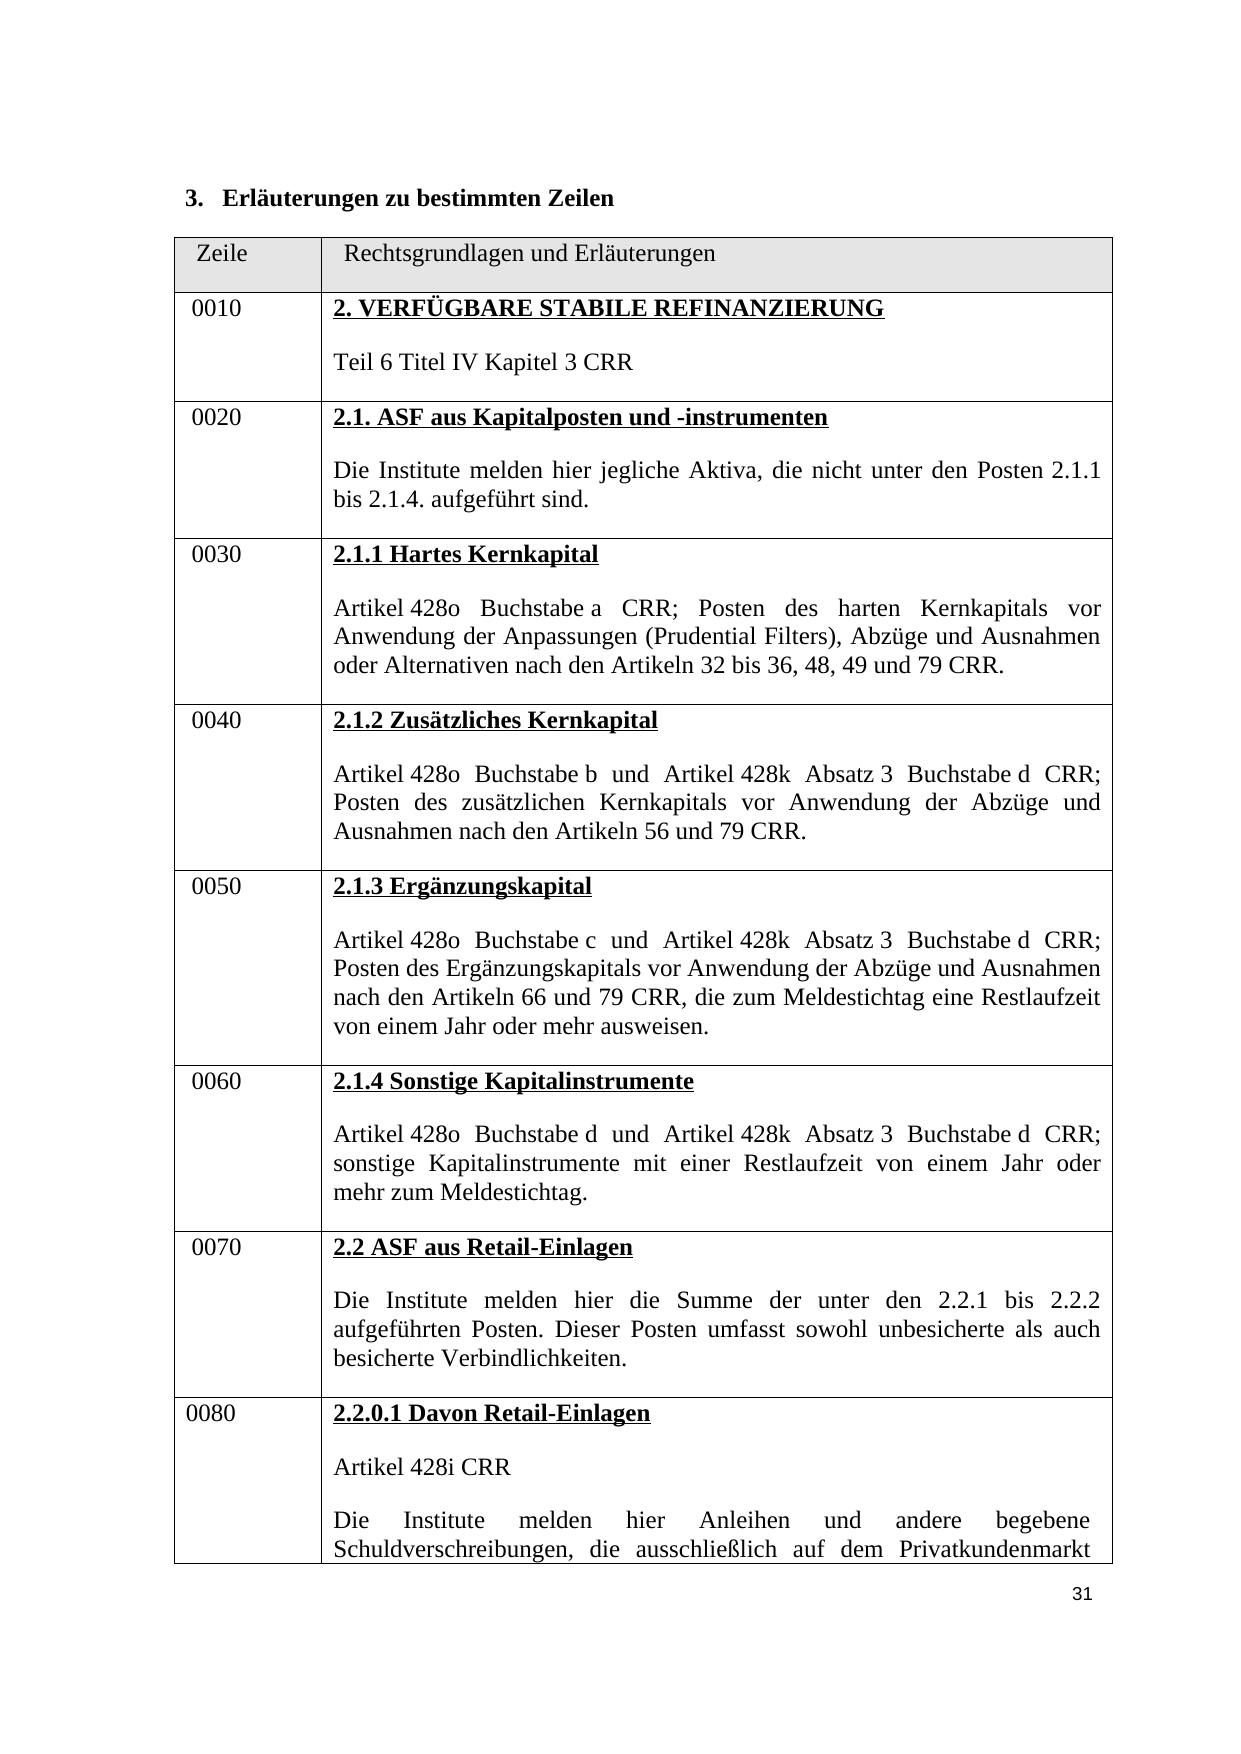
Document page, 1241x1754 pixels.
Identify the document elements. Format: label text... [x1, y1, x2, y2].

table_cell 0030 [175, 539, 321, 704]
table_cell 2.1.4 Sonstige Kapitalinstrumente Artikel 428o Buchstabe d und Artikel 428k Absatz 3 Buchstabe d CRR; sonstige Kapitalinstrumente mit einer Restlaufzeit von einem Jahr oder mehr zum Meldestichtag. [322, 1066, 1112, 1231]
table_cell 0010 [175, 293, 321, 401]
table_cell 2. VERFÜGBARE STABILE REFINANZIERUNG Teil 6 Titel IV Kapitel 3 CRR [322, 293, 1112, 401]
table_cell 2.1.3 Ergänzungskapital Artikel 428o Buchstabe c und Artikel 428k Absatz 3 Buchstabe d CRR; Posten des Ergänzungskapitals vor Anwendung der Abzüge und Ausnahmen nach den Artikeln 66 und 79 CRR, die zum Meldestichtag eine Restlaufzeit von einem Jahr oder mehr ausweisen. [322, 871, 1112, 1065]
table_cell 2.1.1 Hartes Kernkapital Artikel 428o Buchstabe a CRR; Posten des harten Kernkapitals vor Anwendung der Anpassungen (Prudential Filters), Abzüge und Ausnahmen oder Alternativen nach den Artikeln 32 bis 36, 48, 49 und 79 CRR. [322, 539, 1112, 704]
table_header Rechtsgrundlagen und Erläuterungen [322, 238, 1112, 292]
table_cell 0070 [175, 1232, 321, 1397]
table_cell 0020 [175, 402, 321, 538]
table_cell 2.2 ASF aus Retail-Einlagen Die Institute melden hier die Summe der unter den 2.2.1 bis 2.2.2 aufgeführten Posten. Dieser Posten umfasst sowohl unbesicherte als auch besicherte Verbindlichkeiten. [322, 1232, 1112, 1397]
table_cell 0040 [175, 705, 321, 870]
table_cell 2.1. ASF aus Kapitalposten und -instrumenten Die Institute melden hier jegliche Aktiva, die nicht unter den Posten 2.1.1 bis 2.1.4. aufgeführt sind. [322, 402, 1112, 538]
list Erläuterungen zu bestimmten Zeilen [185, 183, 1092, 212]
table_cell 0080 [175, 1398, 321, 1563]
table_header Zeile [175, 238, 321, 292]
table_cell 0050 [175, 871, 321, 1065]
table_cell 0060 [175, 1066, 321, 1231]
table_cell 2.1.2 Zusätzliches Kernkapital Artikel 428o Buchstabe b und Artikel 428k Absatz 3 Buchstabe d CRR; Posten des zusätzlichen Kernkapitals vor Anwendung der Abzüge und Ausnahmen nach den Artikeln 56 und 79 CRR. [322, 705, 1112, 870]
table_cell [322, 1398, 1112, 1563]
